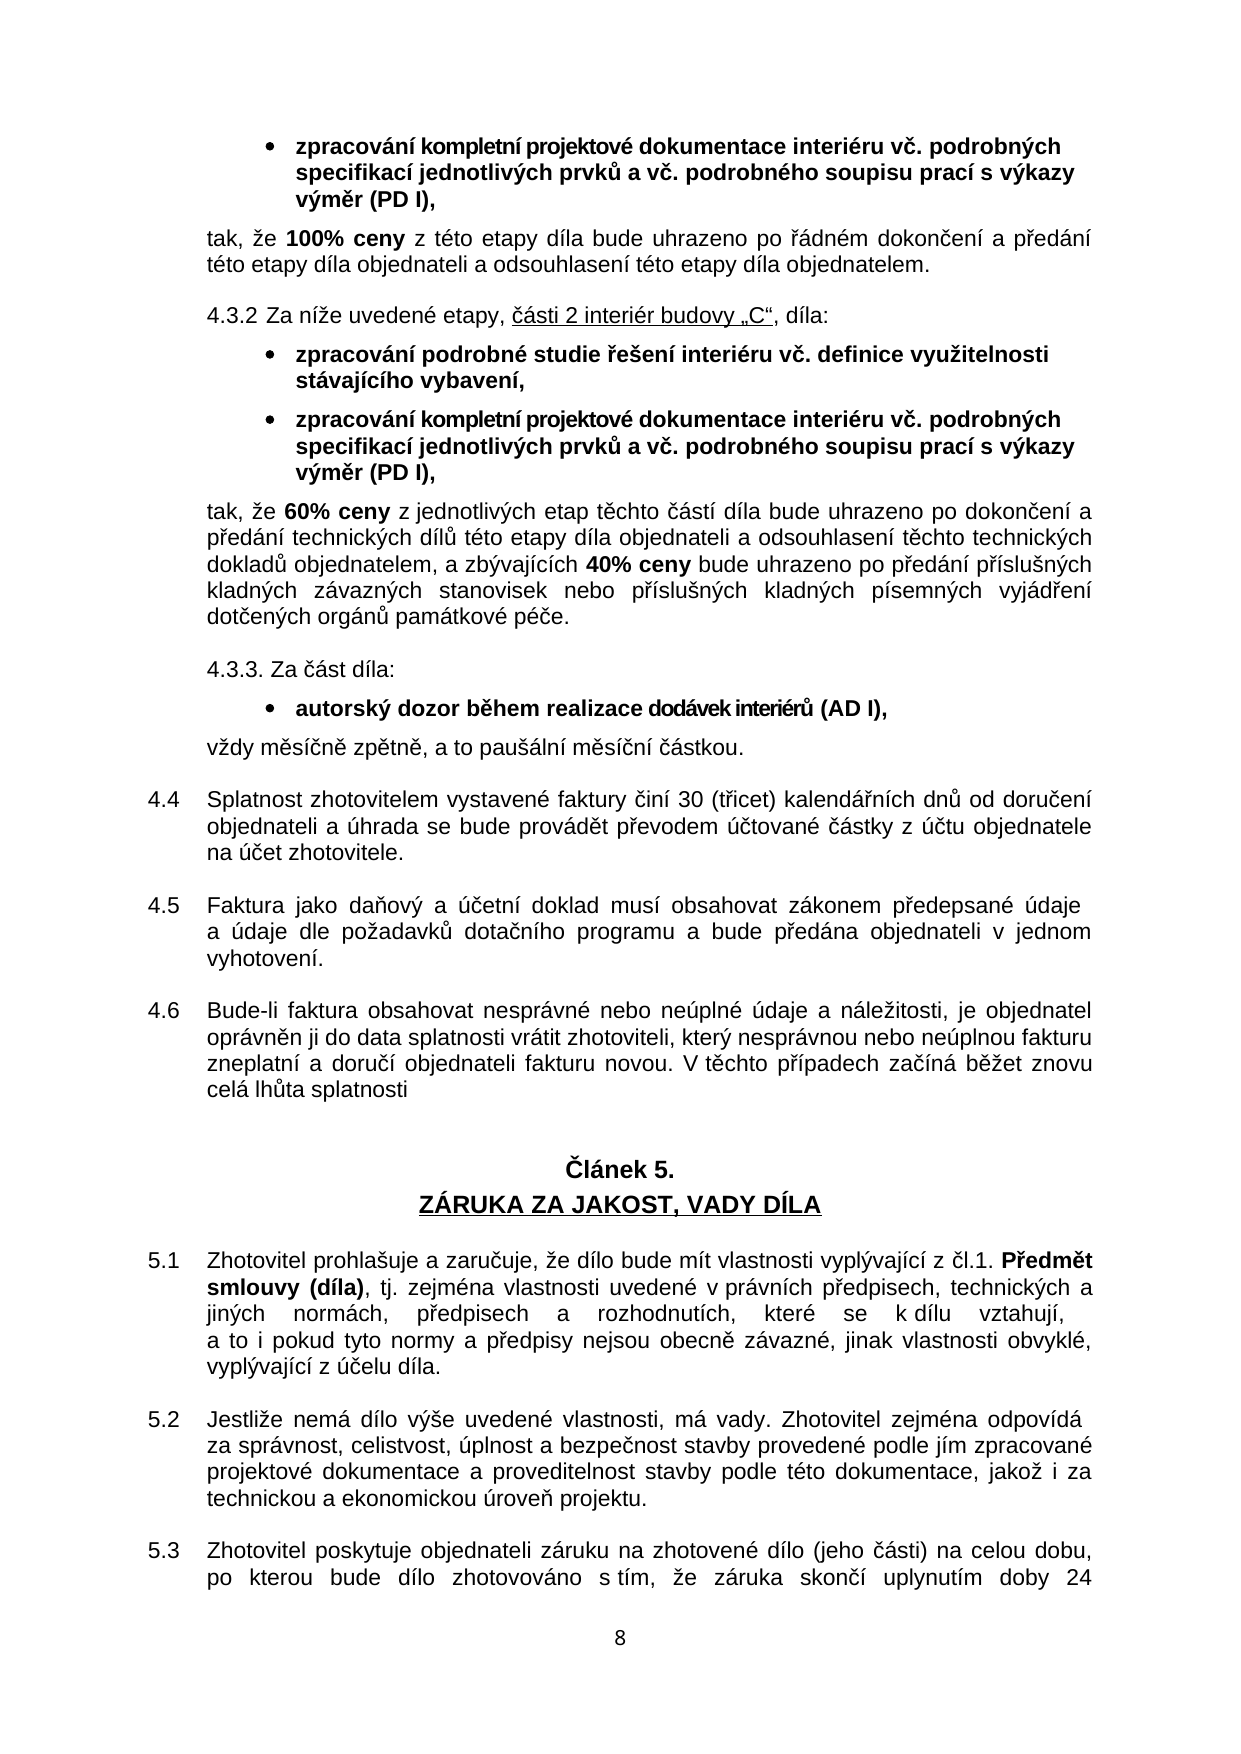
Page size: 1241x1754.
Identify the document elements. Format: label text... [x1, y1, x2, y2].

list 4.3.3. Za část díla: [207, 656, 1093, 682]
list tak, že 100% ceny z této etapy díla bude uhrazeno po řádném dokončení a předání této etapy díla objednateli a odsouhlasení této etapy díla objednatelem. [148, 224, 1093, 277]
list Bude-li faktura obsahovat nesprávné nebo neúplné údaje a náležitosti, je objednatel oprávněn ji do data splatnosti vrátit zhotoviteli, který nesprávnou nebo neúplnou fakturu zneplatní a doručí objednateli fakturu novou. V těchto případech začíná běžet znovu celá lhůta splatnosti [148, 997, 1093, 1103]
list Faktura jako daňový a účetní doklad musí obsahovat zákonem předepsané údaje a údaje dle požadavků dotačního programu a bude předána objednateli v jednom vyhotovení. [148, 892, 1093, 971]
list Za níže uvedené etapy, části 2 interiér budovy „C“, díla: [207, 302, 1093, 328]
list Jestliže nemá dílo výše uvedené vlastnosti, má vady. Zhotovitel zejména odpovídá za správnost, celistvost, úplnost a bezpečnost stavby provedené podle jím zpracované projektové dokumentace a proveditelnost stavby podle této dokumentace, jakož i za technickou a ekonomickou úroveň projektu. [148, 1406, 1093, 1511]
text Článek 5. [148, 1155, 1093, 1184]
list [148, 1537, 1093, 1590]
list Splatnost zhotovitelem vystavené faktury činí 30 (třicet) kalendářních dnů od doručení objednateli a úhrada se bude provádět převodem účtované částky z účtu objednatele na účet zhotovitele. [148, 786, 1093, 865]
list vždy měsíčně zpětně, a to paušální měsíční částkou. [207, 734, 1093, 760]
list zpracování kompletní projektové dokumentace interiéru vč. podrobných specifikací jednotlivých prvků a vč. podrobného soupisu prací s výkazy výměr (PD I), [266, 133, 1093, 212]
list tak, že 60% ceny z jednotlivých etap těchto částí díla bude uhrazeno po dokončení a předání technických dílů této etapy díla objednateli a odsouhlasení těchto technických dokladů objednatelem, a zbývajících 40% ceny bude uhrazeno po předání příslušných kladných závazných stanovisek nebo příslušných kladných písemných vyjádření dotčených orgánů památkové péče. [207, 498, 1093, 629]
list zpracování podrobné studie řešení interiéru vč. definice využitelnosti stávajícího vybavení, [266, 341, 1093, 394]
list autorský dozor během realizace dodávek interiérů (AD I), [266, 695, 1093, 721]
text Záruka ZA JAKOST, vady díla [148, 1190, 1093, 1219]
list Zhotovitel prohlašuje a zaručuje, že dílo bude mít vlastnosti vyplývající z čl.1. Předmět smlouvy (díla), tj. zejména vlastnosti uvedené v právních předpisech, technických a jiných normách, předpisech a rozhodnutích, které se k dílu vztahují, a to i pokud tyto normy a předpisy nejsou obecně závazné, jinak vlastnosti obvyklé, vyplývající z účelu díla. [148, 1247, 1093, 1379]
list zpracování kompletní projektové dokumentace interiéru vč. podrobných specifikací jednotlivých prvků a vč. podrobného soupisu prací s výkazy výměr (PD I), [266, 406, 1093, 485]
